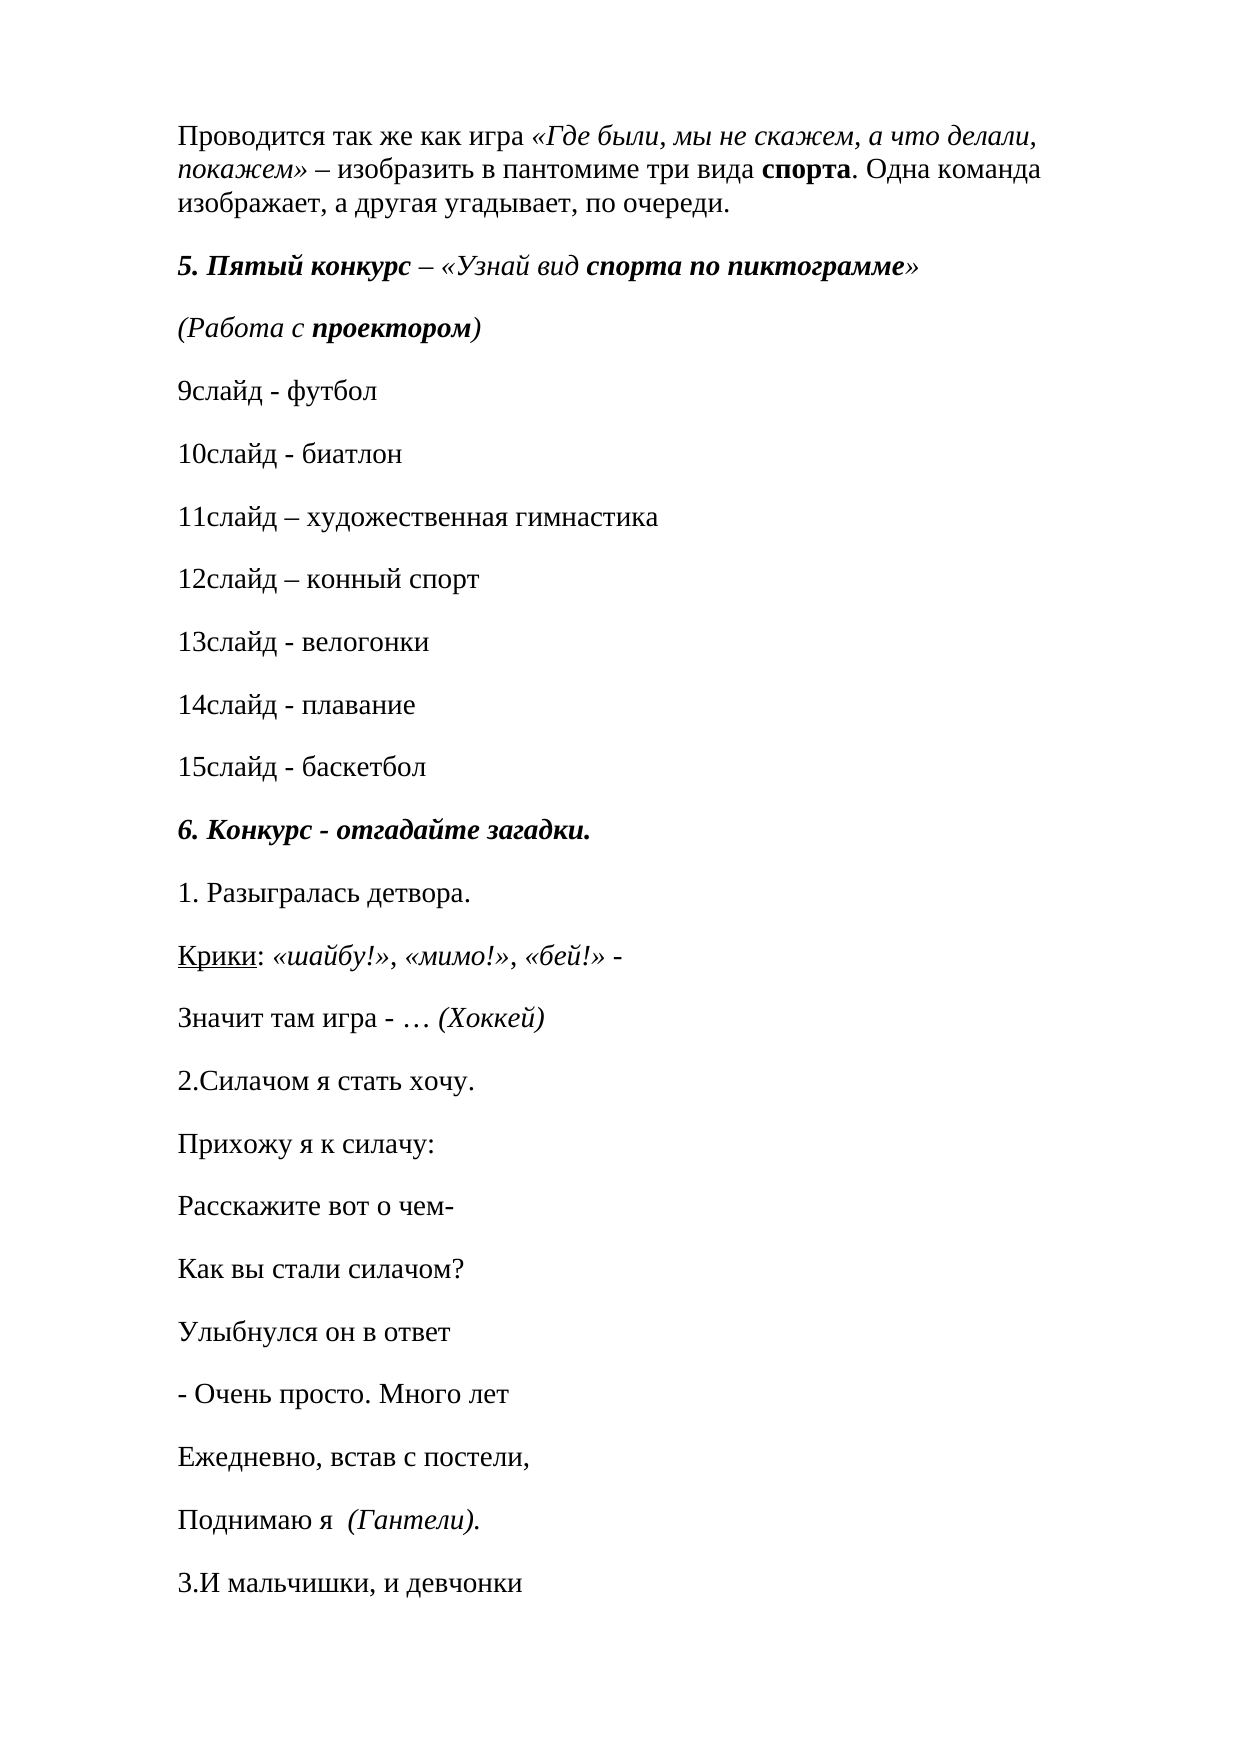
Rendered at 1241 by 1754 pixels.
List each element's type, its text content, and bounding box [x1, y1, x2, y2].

text 2.Силачом я стать хочу. [177, 1063, 1152, 1097]
text 10слайд - биатлон [177, 436, 1152, 469]
text 13слайд - велогонки [177, 624, 1152, 658]
text Значит там игра - … (Хоккей) [177, 1000, 1152, 1034]
text Прихожу я к силачу: [177, 1126, 1152, 1159]
text 9слайд - футбол [177, 373, 1152, 407]
text Крики: «шайбу!», «мимо!», «бей!» - [177, 938, 1152, 971]
text 15слайд - баскетбол [177, 749, 1152, 783]
text Как вы стали силачом? [177, 1251, 1152, 1285]
text Проводится так же как игра «Где были, мы не скажем, а что делали, покажем» – изобразить в пантомиме три вида спорта. Одна команда изображает, а другая угадывает, по очереди. [177, 118, 1152, 219]
text 11слайд – художественная гимнастика [177, 499, 1152, 532]
text 14слайд - плавание [177, 687, 1152, 720]
text 6. Конкурс - отгадайте загадки. [177, 812, 1152, 846]
text Ежедневно, встав с постели, [177, 1439, 1152, 1473]
text Улыбнулся он в ответ [177, 1314, 1152, 1347]
text 12слайд – конный спорт [177, 561, 1152, 595]
text - Очень просто. Много лет [177, 1377, 1152, 1410]
text Поднимаю я (Гантели). [177, 1502, 1152, 1536]
text 5. Пятый конкурс – «Узнай вид спорта по пиктограмме» [177, 248, 1152, 281]
text 1. Разыгралась детвора. [177, 875, 1152, 908]
text (Работа с проектором) [177, 311, 1152, 344]
text 3.И мальчишки, и девчонки [177, 1565, 1152, 1598]
text Расскажите вот о чем- [177, 1188, 1152, 1222]
